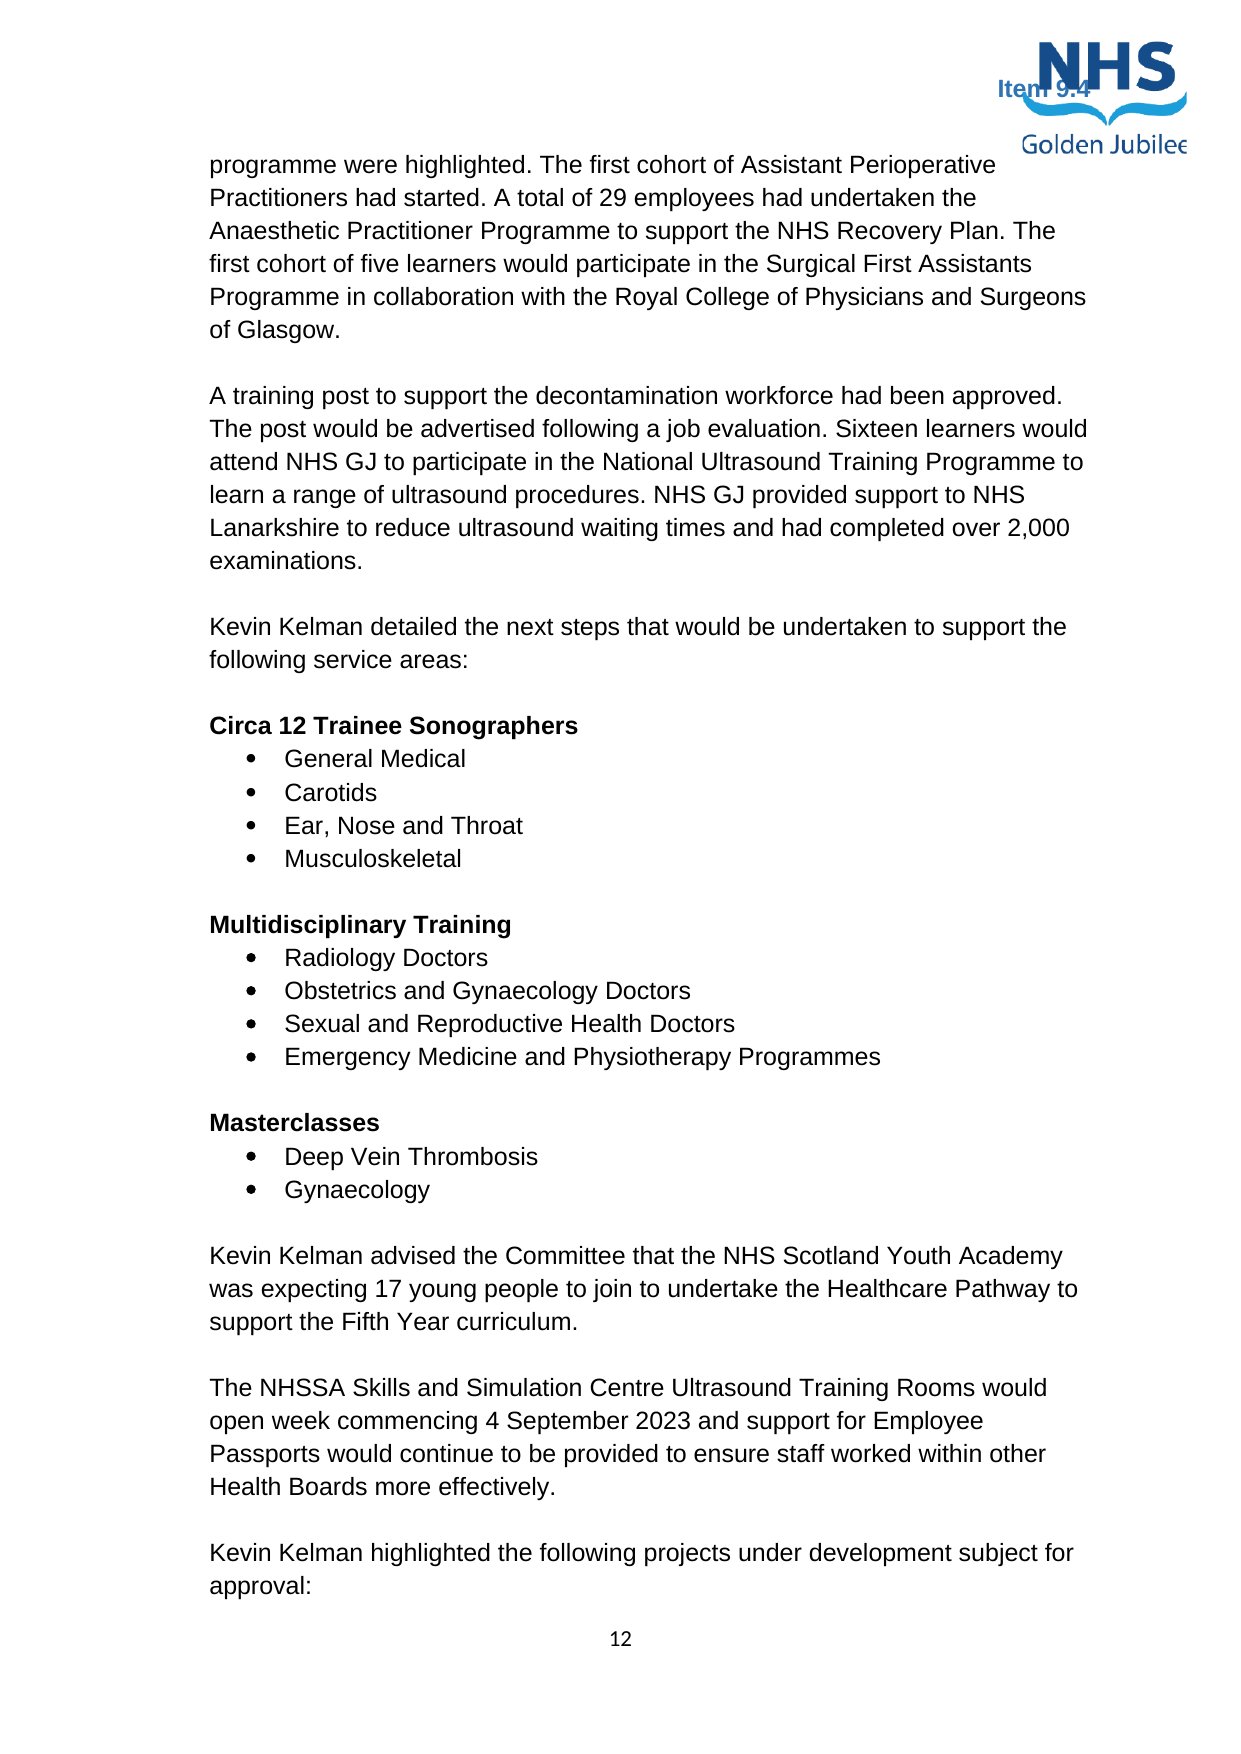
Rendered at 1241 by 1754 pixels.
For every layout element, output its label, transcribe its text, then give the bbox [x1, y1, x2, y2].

list Musculoskeletal [247, 844, 1090, 873]
picture [1020, 41, 1187, 158]
text The NHSSA Skills and Simulation Centre Ultrasound Training Rooms would open week commencing 4 September 2023 and support for Employee Passports would continue to be provided to ensure staff worked within other Health Boards more effectively. [209, 1373, 1090, 1501]
list Emergency Medicine and Physiotherapy Programmes [247, 1042, 1090, 1071]
text A training post to support the decontamination workforce had been approved. The post would be advertised following a job evaluation. Sixteen learners would attend NHS GJ to participate in the National Ultrasound Training Programme to learn a range of ultrasound procedures. NHS GJ provided support to NHS Lanarkshire to reduce ultrasound waiting times and had completed over 2,000 examinations. [150, 381, 1090, 575]
text Kevin Kelman detailed the next steps that would be undertaken to support the following service areas: [150, 612, 1090, 674]
list Deep Vein Thrombosis [247, 1141, 1090, 1170]
list Gynaecology [247, 1174, 1090, 1203]
text Multidisciplinary Training [209, 910, 1090, 939]
text Circa 12 Trainee Sonographers [150, 711, 1090, 740]
list Obstetrics and Gynaecology Doctors [247, 976, 1090, 1005]
text Kevin Kelman advised the Committee that the NHS Scotland Youth Academy was expecting 17 young people to join to undertake the Healthcare Pathway to support the Fifth Year curriculum. [209, 1241, 1090, 1336]
list Carotids [247, 777, 1090, 806]
list Sexual and Reproductive Health Doctors [247, 1009, 1090, 1038]
list Ear, Nose and Throat [247, 811, 1090, 839]
list Radiology Doctors [247, 943, 1090, 972]
text Masterclasses [209, 1108, 1090, 1137]
list General Medical [247, 744, 1090, 773]
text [150, 150, 1090, 344]
text Kevin Kelman highlighted the following projects under development subject for approval: [209, 1538, 1090, 1600]
